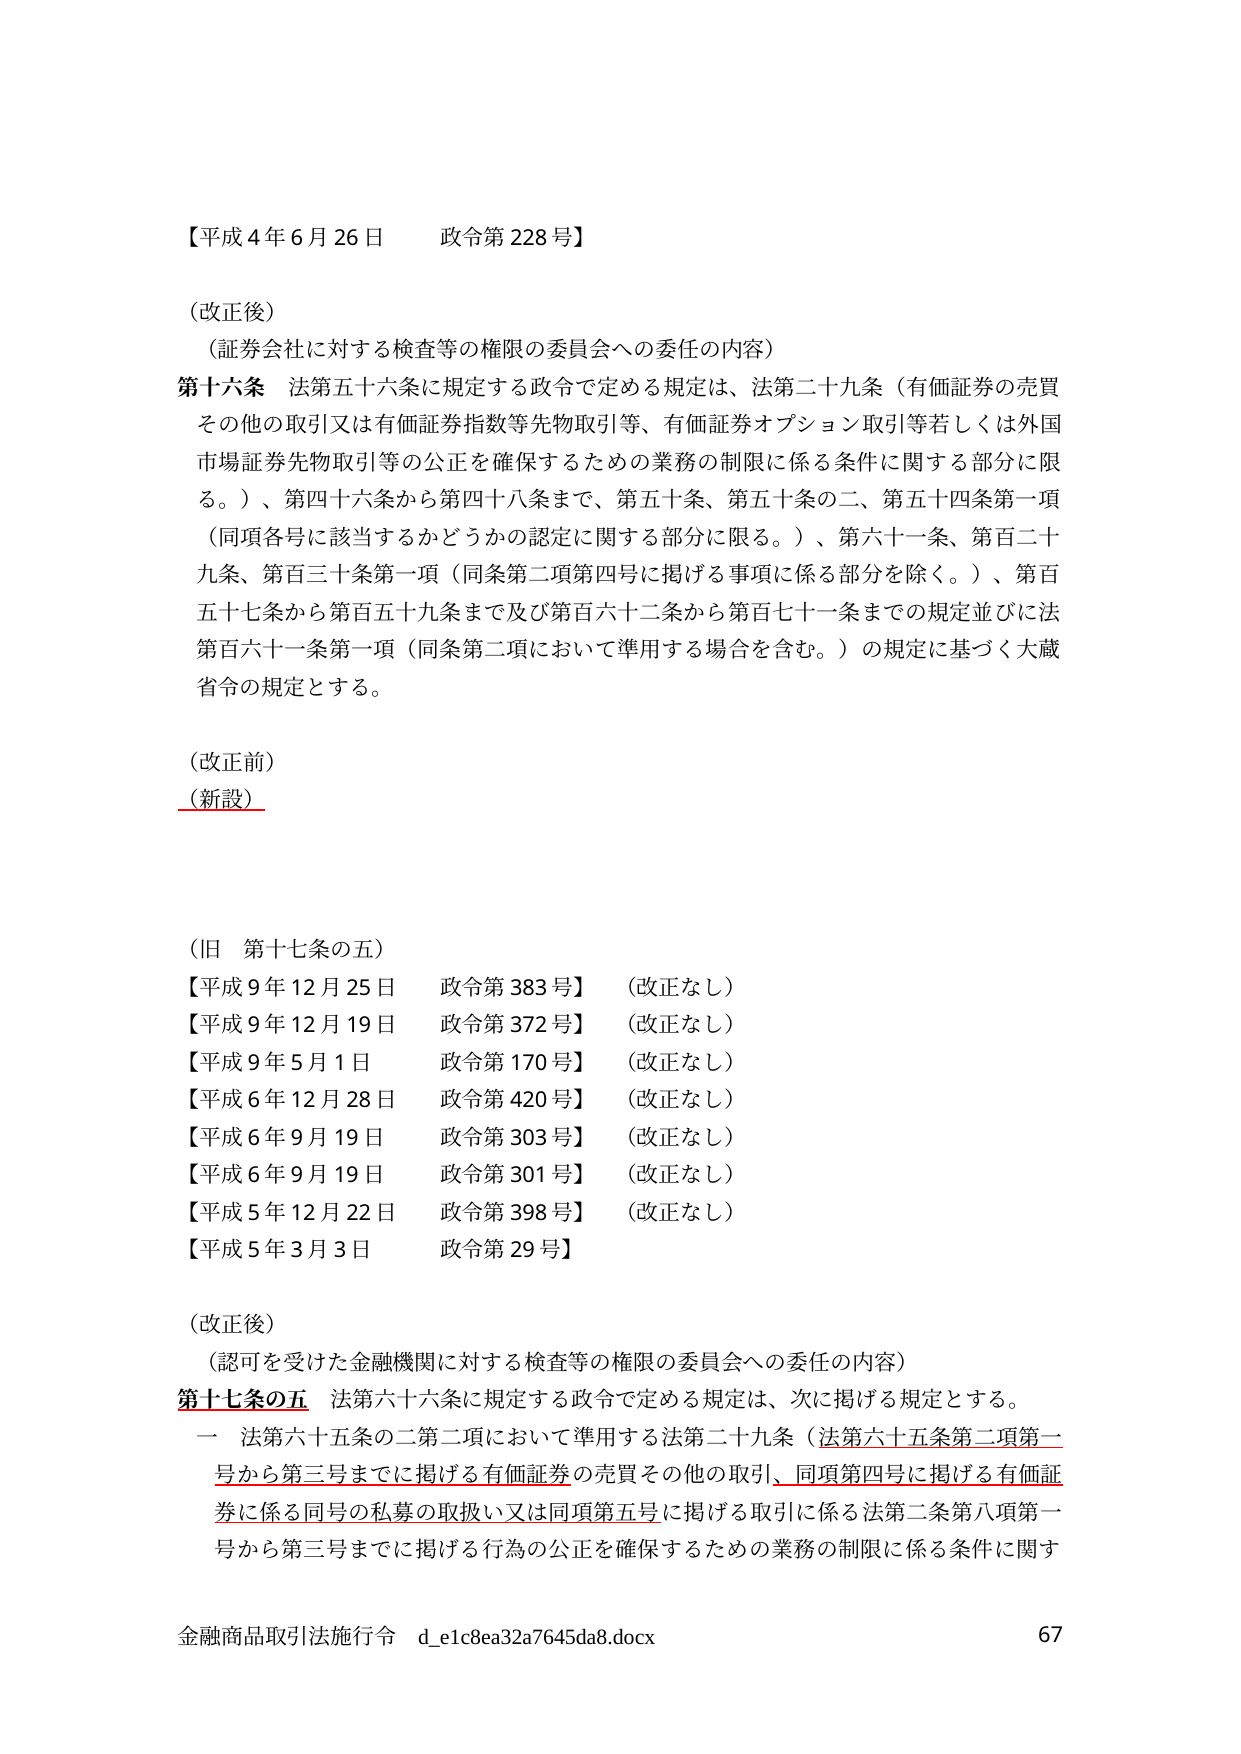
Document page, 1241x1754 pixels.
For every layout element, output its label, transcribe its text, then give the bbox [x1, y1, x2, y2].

text 【平成4年6月26日 政令第228号】 [177, 217, 1063, 254]
text 【平成5年3月3日 政令第29号】 [177, 1229, 1063, 1267]
text （新設） [177, 779, 1063, 817]
text 【平成5年12月22日 政令第398号】 （改正なし） [177, 1192, 1063, 1229]
text 【平成9年5月1日 政令第170号】 （改正なし） [177, 1042, 1063, 1079]
text 【平成9年12月19日 政令第372号】 （改正なし） [177, 1004, 1063, 1042]
text （認可を受けた金融機関に対する検査等の権限の委員会への委任の内容） [196, 1342, 1063, 1379]
text 【平成6年9月19日 政令第301号】 （改正なし） [177, 1154, 1063, 1192]
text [177, 367, 1063, 704]
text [196, 1417, 1063, 1567]
text （改正後） [177, 1304, 1063, 1342]
text （証券会社に対する検査等の権限の委員会への委任の内容） [196, 329, 1063, 367]
text 【平成6年9月19日 政令第303号】 （改正なし） [177, 1117, 1063, 1154]
text （改正後） [177, 292, 1063, 329]
text 【平成9年12月25日 政令第383号】 （改正なし） [177, 967, 1063, 1004]
text （改正前） [177, 742, 1063, 779]
text （旧 第十七条の五） [177, 929, 1063, 967]
text 第十七条の五 法第六十六条に規定する政令で定める規定は、次に掲げる規定とする。 [177, 1379, 1063, 1417]
text 【平成6年12月28日 政令第420号】 （改正なし） [177, 1079, 1063, 1117]
